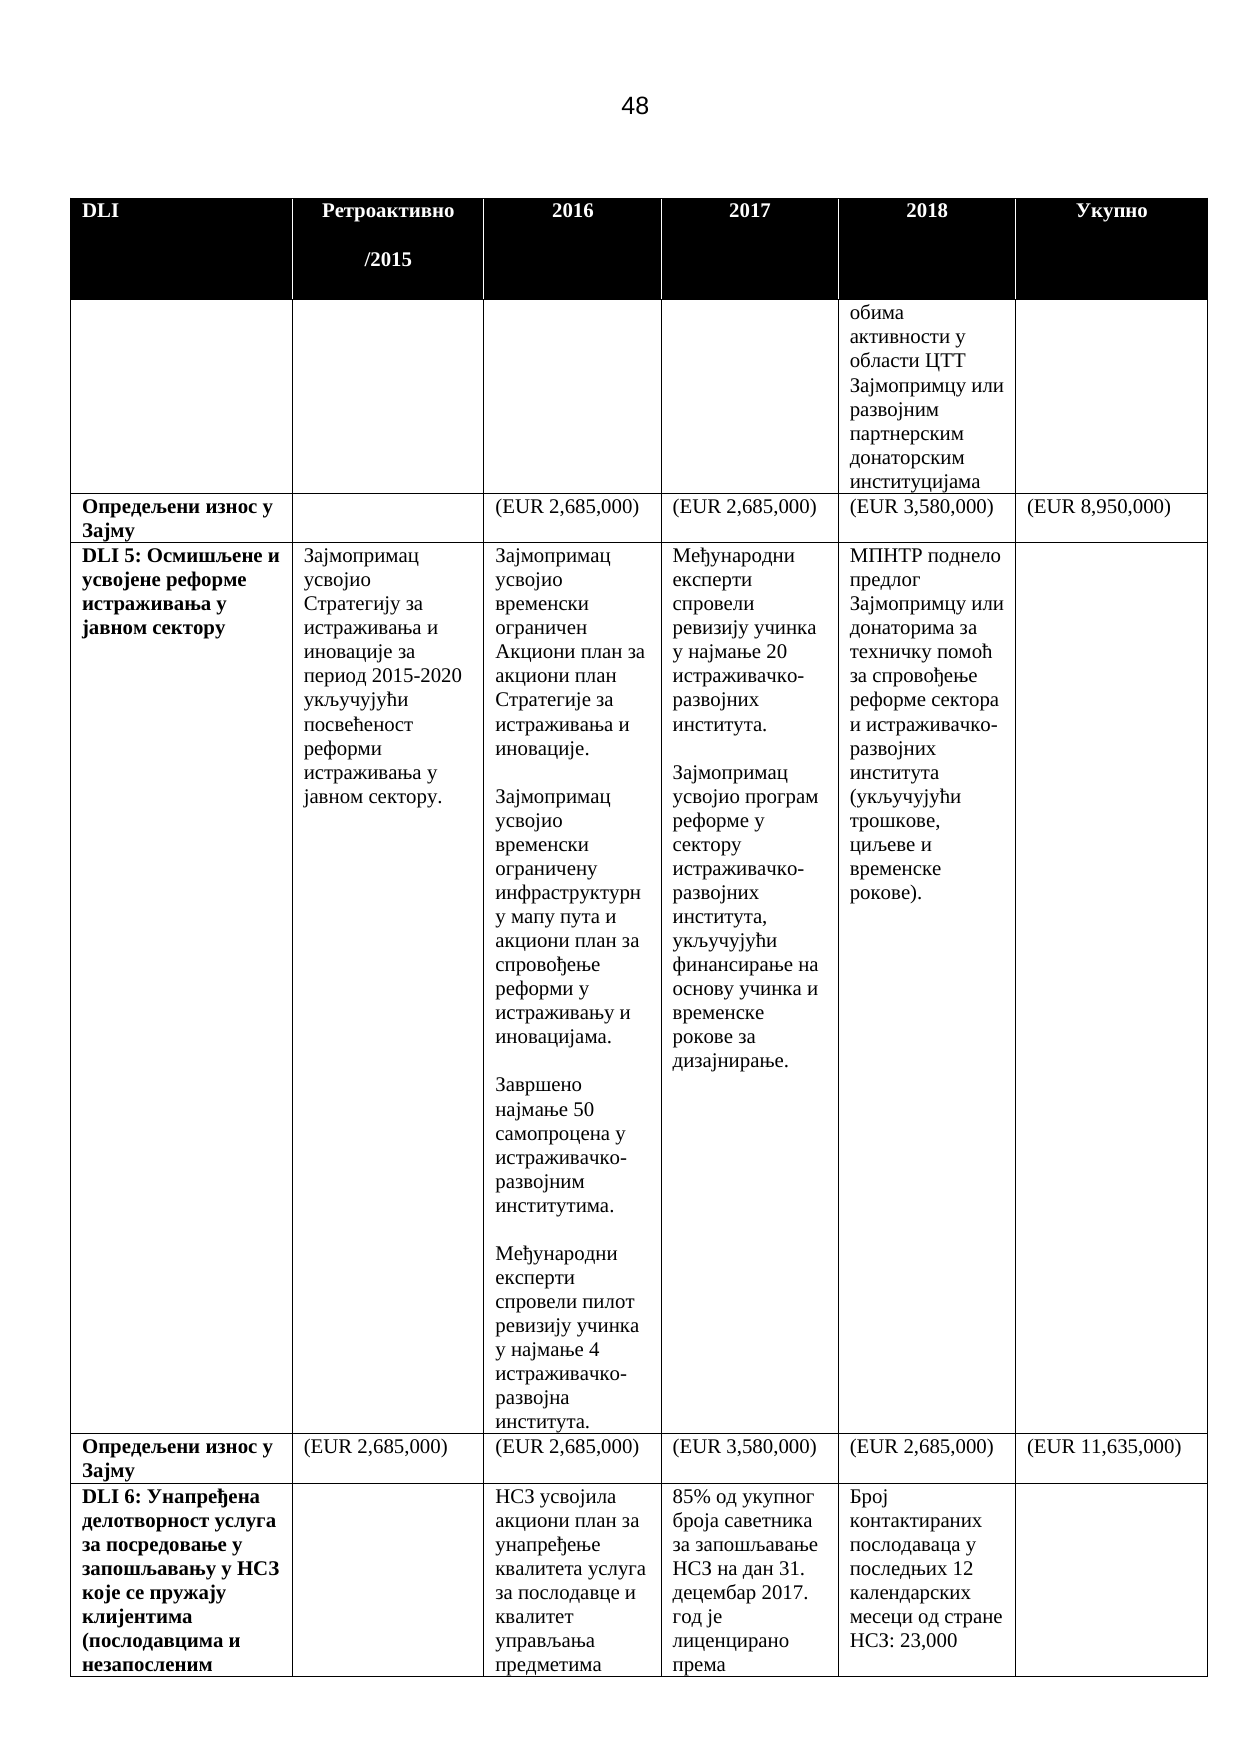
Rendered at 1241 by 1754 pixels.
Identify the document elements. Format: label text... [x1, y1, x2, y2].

table_cell [1016, 1484, 1207, 1676]
table_header Ретроактивно /2015 [293, 199, 483, 299]
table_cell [71, 1484, 292, 1676]
table_cell (EUR 2,685,000) [484, 494, 661, 542]
table_header 2016 [484, 199, 661, 299]
table_header 2018 [839, 199, 1015, 299]
table_cell DLI 5: Осмишљене и усвојене реформе истраживања у јавном сектору [71, 543, 292, 1433]
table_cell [662, 1484, 838, 1676]
table_cell Зајмопримац усвојио Стратегију за истраживања и иновације за период 2015-2020 укључујући посвећеност реформи истраживања у јавном сектору. [293, 543, 483, 1433]
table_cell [71, 300, 292, 493]
table_cell (EUR 2,685,000) [662, 494, 838, 542]
table_cell [293, 300, 483, 493]
table_header Укупно [1016, 199, 1207, 299]
table_cell (EUR 8,950,000) [1016, 494, 1207, 542]
table_header 2017 [662, 199, 838, 299]
table_cell [1016, 543, 1207, 1433]
table_cell Опредељени износ у Зајму [71, 494, 292, 542]
table_cell (EUR 3,580,000) [662, 1434, 838, 1482]
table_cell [839, 1484, 1015, 1676]
table_cell МПНТР поднело предлог Зајмопримцу или донаторима за техничку помоћ за спровођење реформе сектора и истраживачко-развојних института (укључујући трошкове, циљеве и временске рокове). [839, 543, 1015, 1433]
table_cell [1016, 300, 1207, 493]
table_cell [484, 1484, 661, 1676]
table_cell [662, 300, 838, 493]
table_cell (EUR 11,635,000) [1016, 1434, 1207, 1482]
table_cell (EUR 2,685,000) [484, 1434, 661, 1482]
table_cell (EUR 2,685,000) [293, 1434, 483, 1482]
table_header DLI [71, 199, 292, 299]
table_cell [839, 300, 1015, 493]
table_cell Опредељени износ у Зајму [71, 1434, 292, 1482]
table_cell Међународни експерти спровели ревизију учинка у најмање 20 истраживачко-развојних института. Зајмопримац усвојио програм реформе у сектору истраживачко-развојних института, укључујући финансирање на основу учинка и временске рокове за дизајнирање. [662, 543, 838, 1433]
table_cell (EUR 2,685,000) [839, 1434, 1015, 1482]
table_cell [293, 1484, 483, 1676]
table_cell (EUR 3,580,000) [839, 494, 1015, 542]
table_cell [484, 300, 661, 493]
table_cell [293, 494, 483, 542]
table_cell Зајмопримац усвојио временски ограничен Акциони план за акциони план Стратегије за истраживања и иновације. Зајмопримац усвојио временски ограничену инфраструктурну мапу пута и акциони план за спровођење реформи у истраживању и иновацијама. Завршено најмање 50 самопроцена у истраживачко-развојним институтима. Међународни експерти спровели пилот ревизију учинка у најмање 4 истраживачко-развојна института. [484, 543, 661, 1433]
